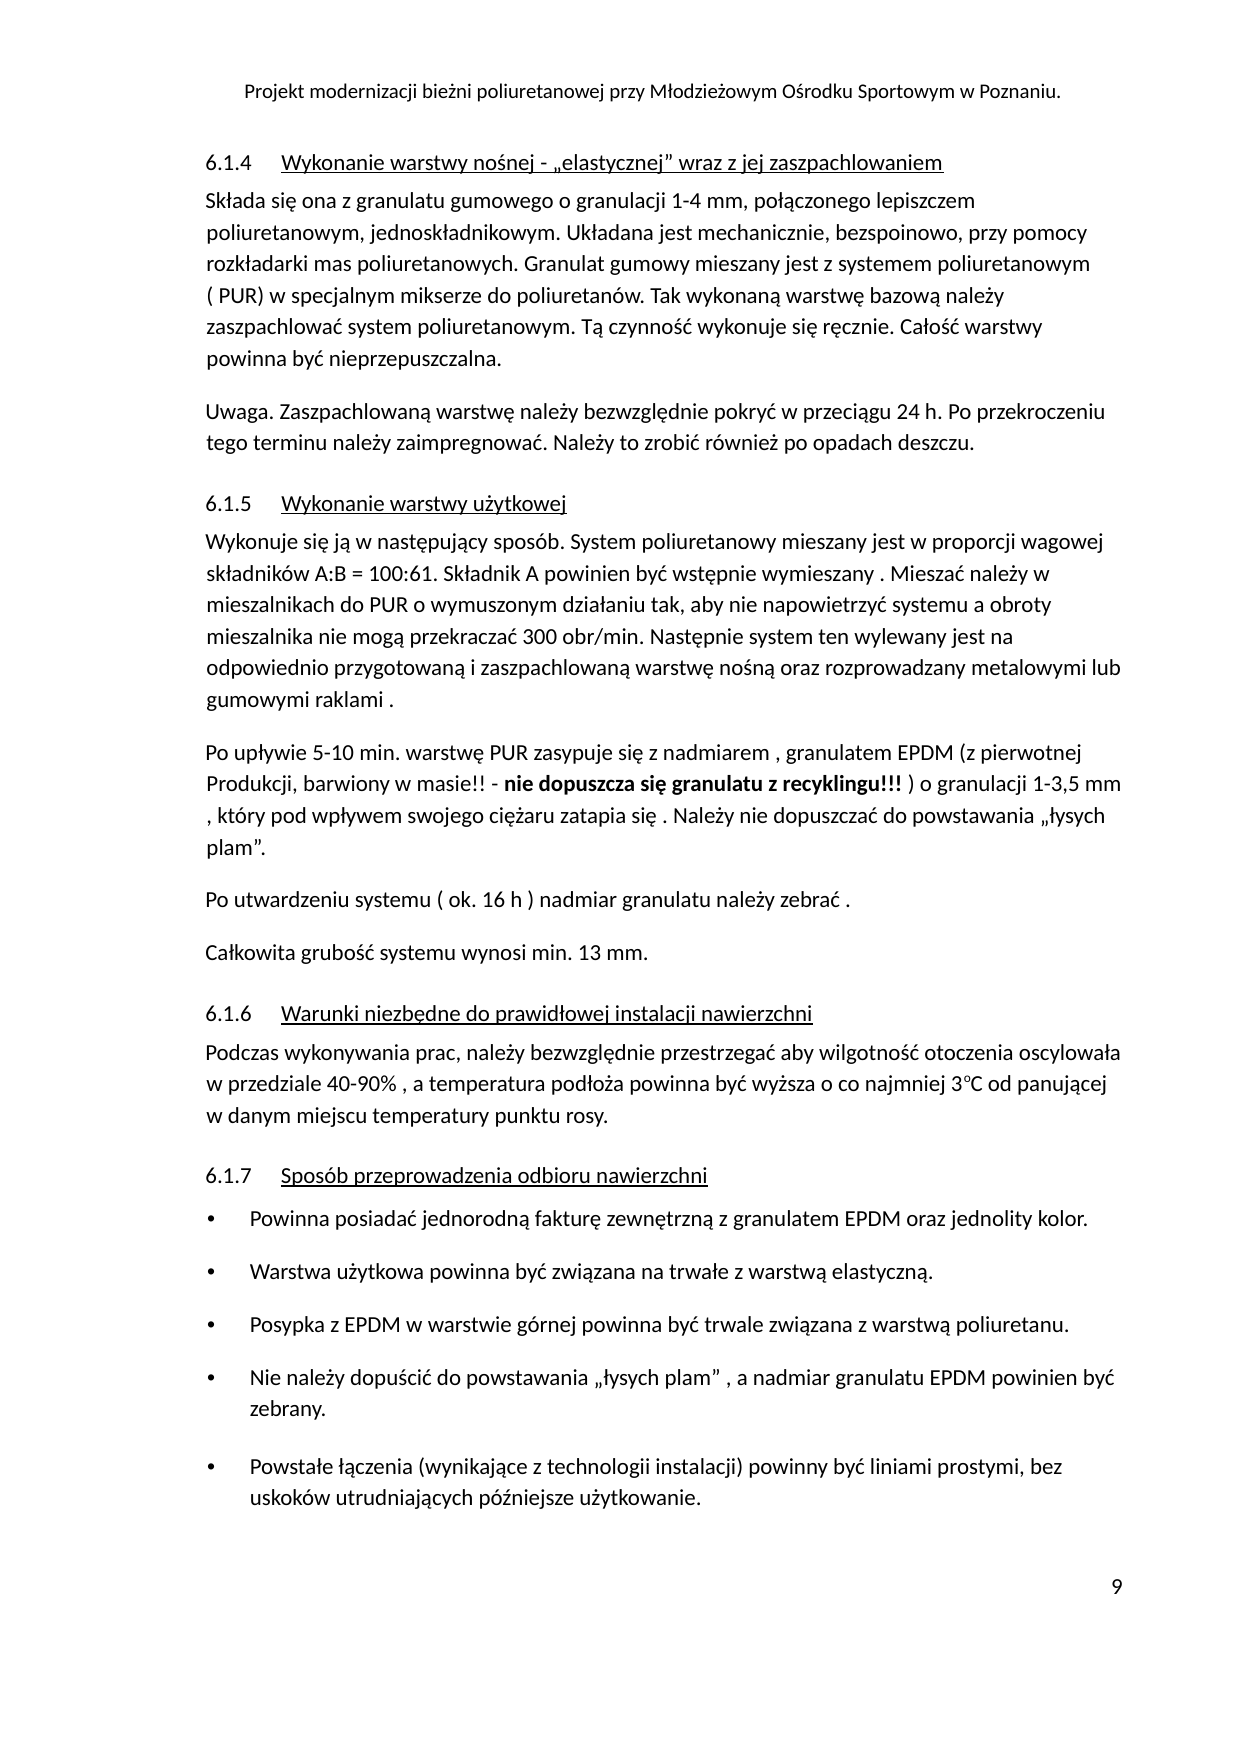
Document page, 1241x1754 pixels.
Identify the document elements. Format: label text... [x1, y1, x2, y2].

text Wykonuje się ją w następujący sposób. System poliuretanowy mieszany jest w proporcji wagowej składników A:B = 100:61. Składnik A powinien być wstępnie wymieszany . Mieszać należy w mieszalnikach do PUR o wymuszonym działaniu tak, aby nie napowietrzyć systemu a obroty mieszalnika nie mogą przekraczać 300 obr/min. Następnie system ten wylewany jest na odpowiednio przygotowaną i zaszpachlowaną warstwę nośną oraz rozprowadzany metalowymi lub gumowymi raklami . [205, 527, 1123, 713]
subtitle 6.1.7 Sposób przeprowadzenia odbioru nawierzchni [205, 1161, 1148, 1189]
subtitle 6.1.6 Warunki niezbędne do prawidłowej instalacji nawierzchni [205, 999, 1148, 1027]
list Warstwa użytkowa powinna być związana na trwałe z warstwą elastyczną. [207, 1257, 1123, 1285]
text Uwaga. Zaszpachlowaną warstwę należy bezwzględnie pokryć w przeciągu 24 h. Po przekroczeniu tego terminu należy zaimpregnować. Należy to zrobić również po opadach deszczu. [205, 397, 1123, 456]
list Powinna posiadać jednorodną fakturę zewnętrzną z granulatem EPDM oraz jednolity kolor. [207, 1204, 1123, 1232]
list Powstałe łączenia (wynikające z technologii instalacji) powinny być liniami prostymi, bez uskoków utrudniających późniejsze użytkowanie. [207, 1452, 1123, 1511]
subtitle 6.1.4 Wykonanie warstwy nośnej - „elastycznej” wraz z jej zaszpachlowaniem [205, 148, 1148, 176]
text Po utwardzeniu systemu ( ok. 16 h ) nadmiar granulatu należy zebrać . [205, 886, 1123, 913]
list Posypka z EPDM w warstwie górnej powinna być trwale związana z warstwą poliuretanu. [207, 1310, 1123, 1338]
text Podczas wykonywania prac, należy bezwzględnie przestrzegać aby wilgotność otoczenia oscylowała w przedziale 40-90% , a temperatura podłoża powinna być wyższa o co najmniej 3oC od panującej w danym miejscu temperatury punktu rosy. [205, 1038, 1123, 1129]
text Składa się ona z granulatu gumowego o granulacji 1-4 mm, połączonego lepiszczem poliuretanowym, jednoskładnikowym. Układana jest mechanicznie, bezspoinowo, przy pomocy rozkładarki mas poliuretanowych. Granulat gumowy mieszany jest z systemem poliuretanowym ( PUR) w specjalnym mikserze do poliuretanów. Tak wykonaną warstwę bazową należy zaszpachlować system poliuretanowym. Tą czynność wykonuje się ręcznie. Całość warstwy powinna być nieprzepuszczalna. [205, 186, 1123, 372]
subtitle 6.1.5 Wykonanie warstwy użytkowej [205, 489, 1148, 517]
text Po upływie 5-10 min. warstwę PUR zasypuje się z nadmiarem , granulatem EPDM (z pierwotnej Produkcji, barwiony w masie!! - nie dopuszcza się granulatu z recyklingu!!! ) o granulacji 1-3,5 mm , który pod wpływem swojego ciężaru zatapia się . Należy nie dopuszczać do powstawania „łysych plam”. [205, 738, 1123, 861]
text Całkowita grubość systemu wynosi min. 13 mm. [205, 938, 1123, 966]
list Nie należy dopuścić do powstawania „łysych plam” , a nadmiar granulatu EPDM powinien być zebrany. [207, 1363, 1123, 1422]
